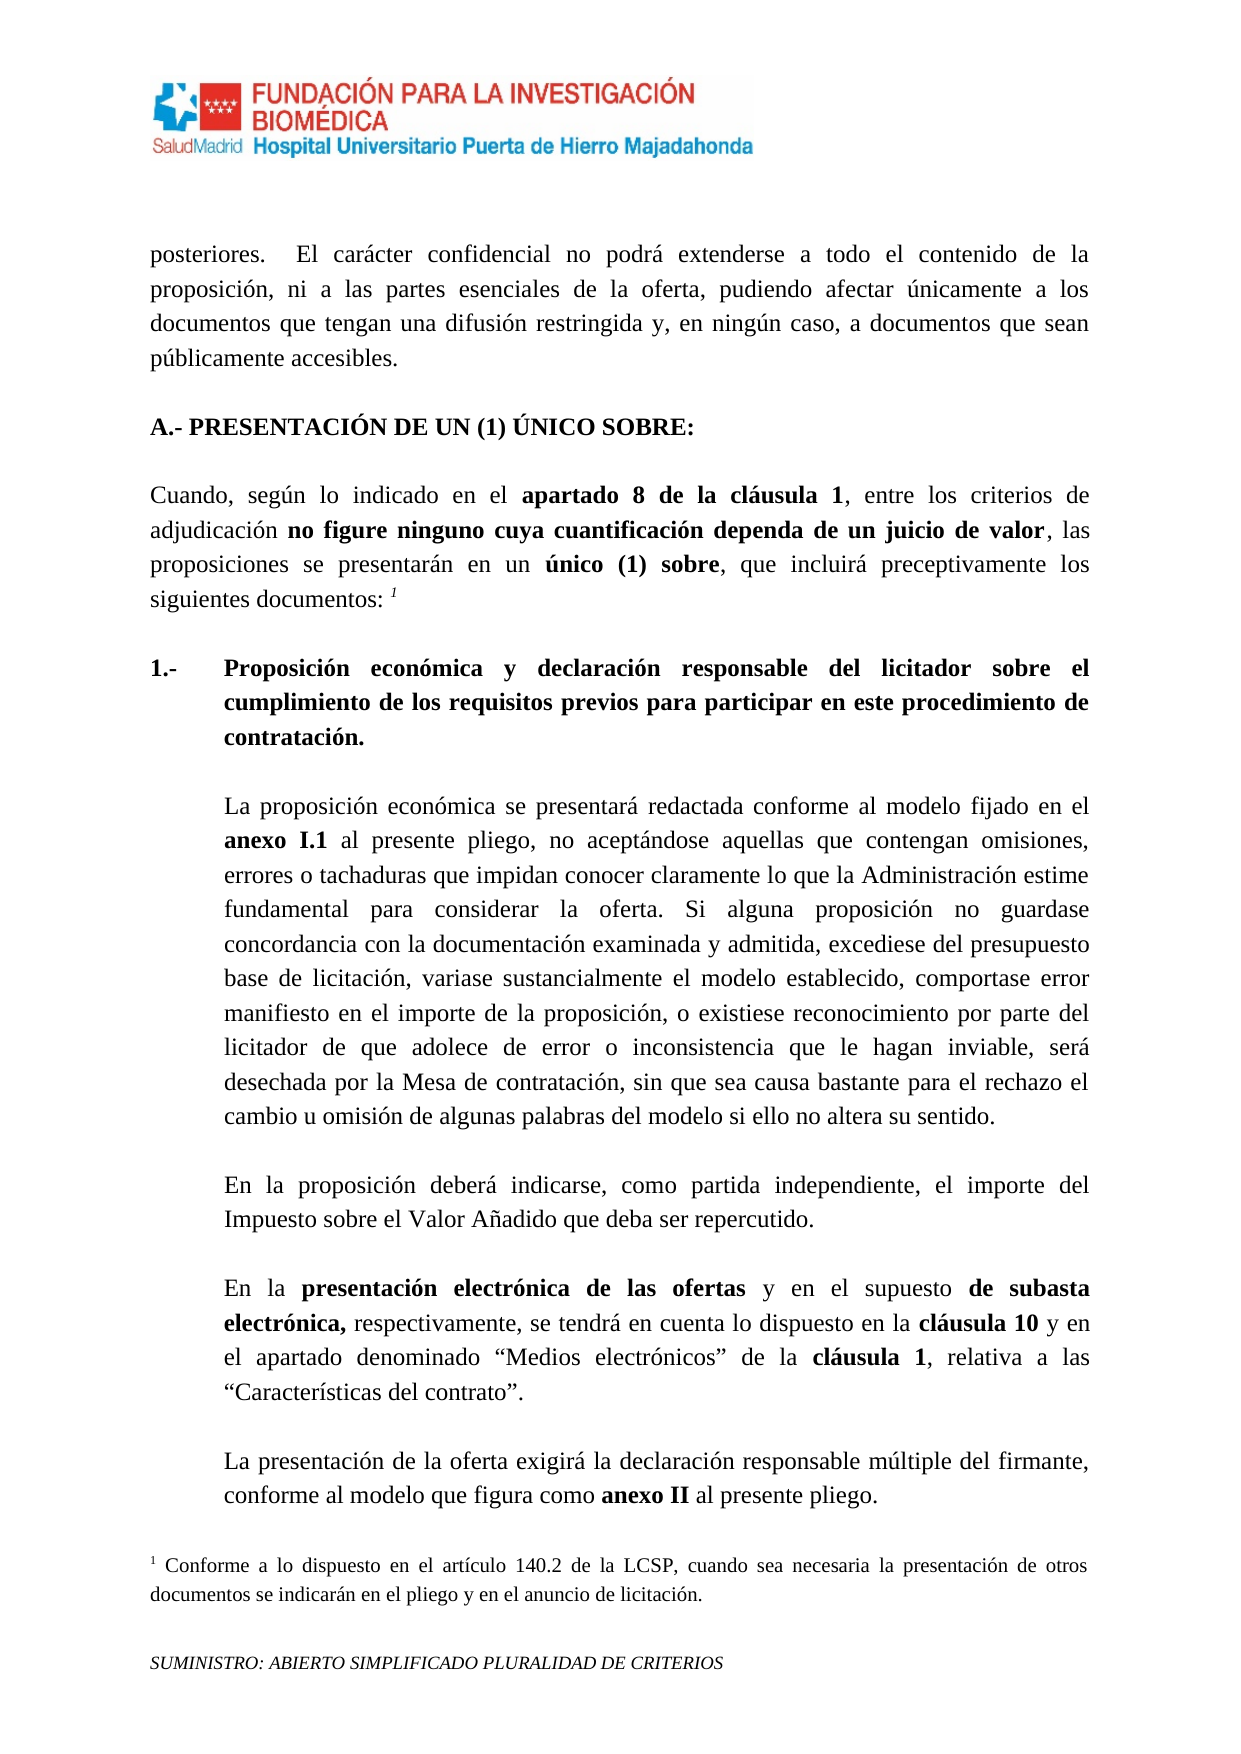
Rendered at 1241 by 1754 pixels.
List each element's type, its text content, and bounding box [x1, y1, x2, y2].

text En la proposición deberá indicarse, como partida independiente, el importe del Impuesto sobre el Valor Añadido que deba ser repercutido. [224, 1170, 1090, 1233]
text Cuando, según lo indicado en el apartado 8 de la cláusula 1, entre los criterios de adjudicación no figure ninguno cuya cuantificación dependa de un juicio de valor, las proposiciones se presentarán en un único (1) sobre, que incluirá preceptivamente los siguientes documentos: [150, 481, 1090, 613]
text 1.- Proposición económica y declaración responsable del licitador sobre el cumplimiento de los requisitos previos para participar en este procedimiento de contratación. [150, 653, 1090, 751]
text La presentación de la oferta exigirá la declaración responsable múltiple del firmante, conforme al modelo que figura como anexo II al presente pliego. [223, 1446, 1090, 1509]
text En la presentación electrónica de las ofertas y en el supuesto de subasta electrónica, respectivamente, se tendrá en cuenta lo dispuesto en la cláusula 10 y en el apartado denominado “Medios electrónicos” de la cláusula 1, relativa a las “Características del contrato”. [223, 1273, 1090, 1406]
text La proposición económica se presentará redactada conforme al modelo fijado en el anexo I.1 al presente pliego, no aceptándose aquellas que contengan omisiones, errores o tachaduras que impidan conocer claramente lo que la Administración estime fundamental para considerar la oferta. Si alguna proposición no guardase concordancia con la documentación examinada y admitida, excediese del presupuesto base de licitación, variase sustancialmente el modelo establecido, comportase error manifiesto en el importe de la proposición, o existiese reconocimiento por parte del licitador de que adolece de error o inconsistencia que le hagan inviable, será desechada por la Mesa de contratación, sin que sea causa bastante para el rechazo el cambio u omisión de algunas palabras del modelo si ello no altera su sentido. [224, 791, 1090, 1130]
text A.- PRESENTACIÓN DE UN (1) ÚNICO SOBRE: [150, 412, 1090, 440]
picture [150, 75, 755, 161]
